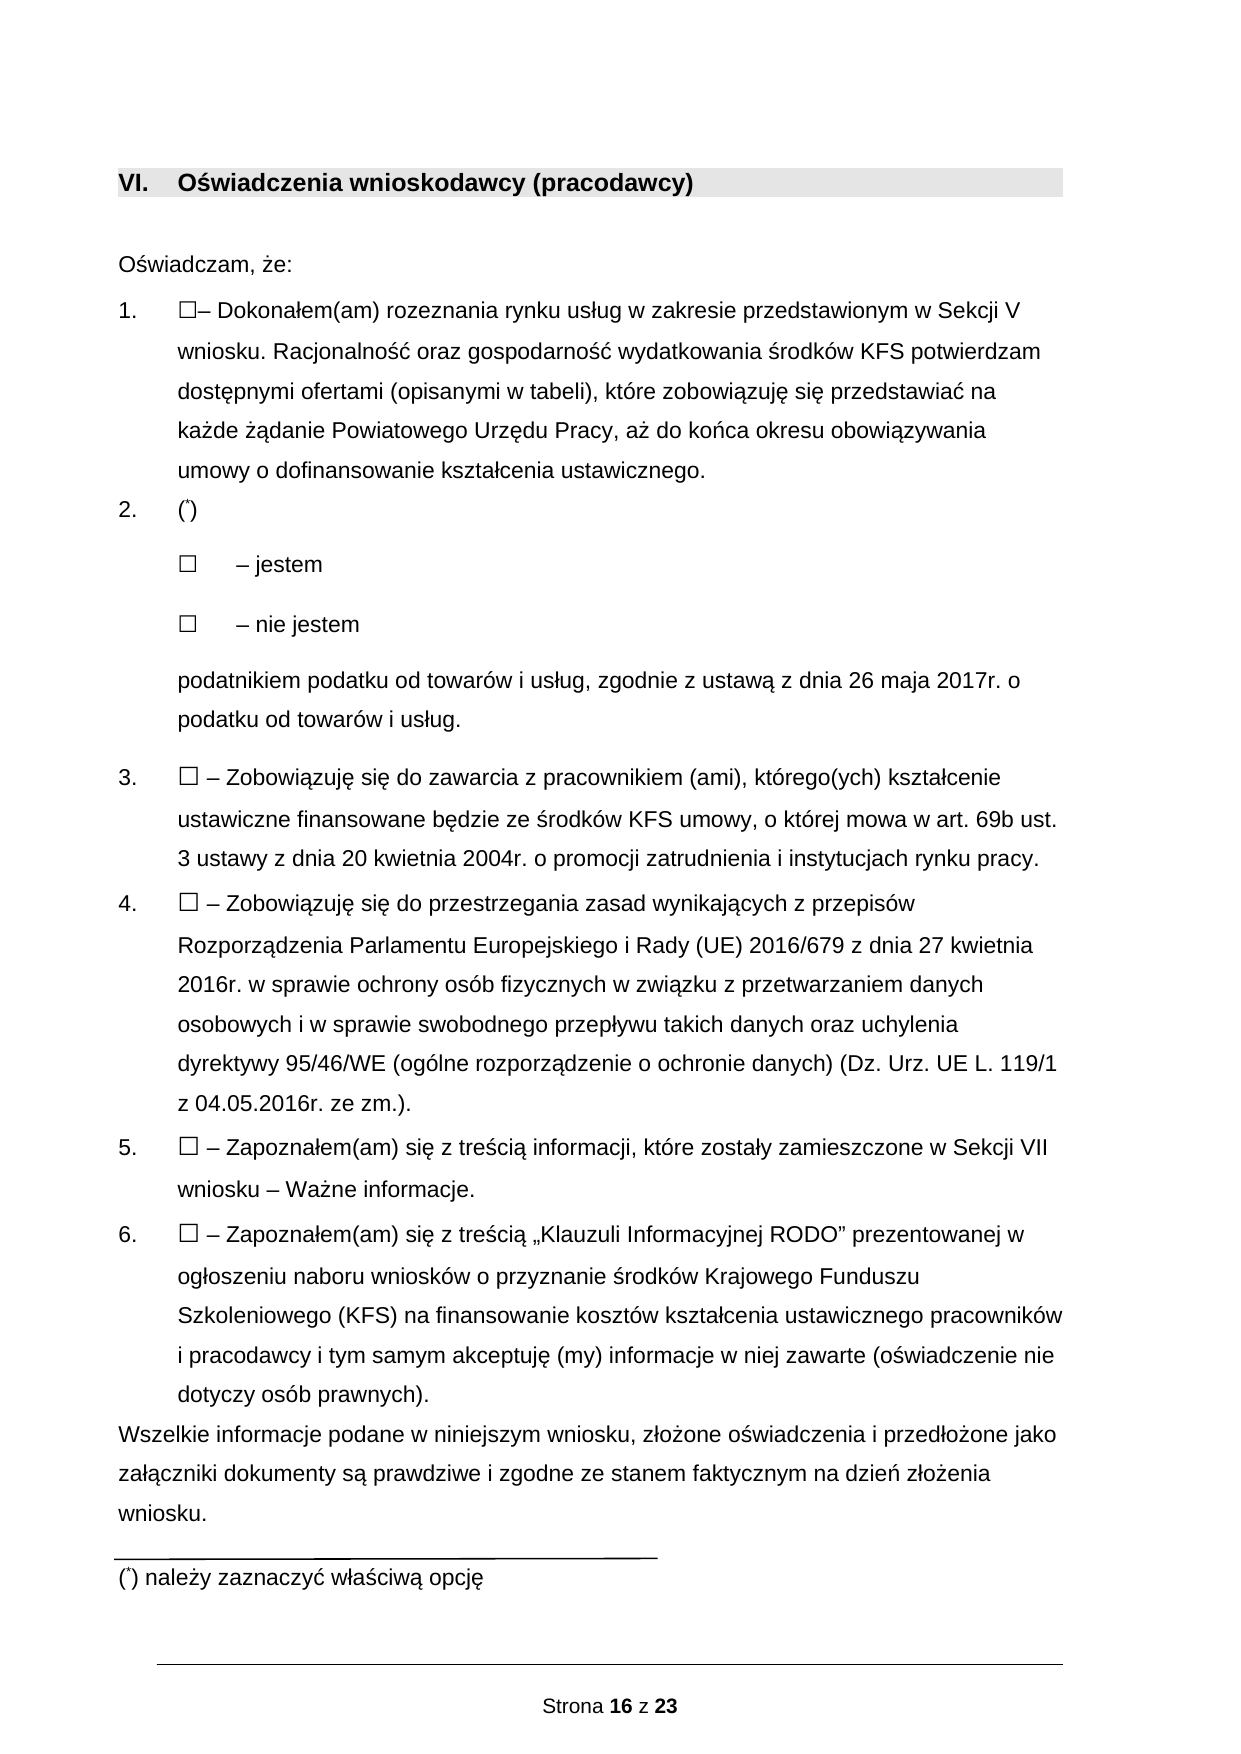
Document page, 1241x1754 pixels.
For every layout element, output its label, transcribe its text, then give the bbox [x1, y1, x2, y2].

text podatnikiem podatku od towarów i usług, zgodnie z ustawą z dnia 26 maja 2017r. o podatku od towarów i usług. [177, 667, 1063, 733]
list (*) [118, 496, 1063, 522]
list Wszelkie informacje podane w niniejszym wniosku, złożone oświadczenia i przedłożone jako załączniki dokumenty są prawdziwe i zgodne ze stanem faktycznym na dzień złożenia wniosku. [118, 1421, 1063, 1526]
text – jestem [177, 548, 1063, 579]
list – Zobowiązuję się do zawarcia z pracownikiem (ami), którego(ych) kształcenie ustawiczne finansowane będzie ze środków KFS umowy, o której mowa w art. 69b ust. 3 ustawy z dnia 20 kwietnia 2004r. o promocji zatrudnienia i instytucjach rynku pracy. [118, 758, 1063, 871]
list – Zobowiązuję się do przestrzegania zasad wynikających z przepisów Rozporządzenia Parlamentu Europejskiego i Rady (UE) 2016/679 z dnia 27 kwietnia 2016r. w sprawie ochrony osób fizycznych w związku z przetwarzaniem danych osobowych i w sprawie swobodnego przepływu takich danych oraz uchylenia dyrektywy 95/46/WE (ogólne rozporządzenie o ochronie danych) (Dz. Urz. UE L. 119/1 z 04.05.2016r. ze zm.). [118, 884, 1063, 1116]
text – nie jestem [177, 607, 1063, 639]
list – Zapoznałem(am) się z treścią „Klauzuli Informacyjnej RODO” prezentowanej w ogłoszeniu naboru wniosków o przyznanie środków Krajowego Funduszu Szkoleniowego (KFS) na finansowanie kosztów kształcenia ustawicznego pracowników i pracodawcy i tym samym akceptuję (my) informacje w niej zawarte (oświadczenie nie dotyczy osób prawnych). [118, 1216, 1063, 1408]
list – Zapoznałem(am) się z treścią informacji, które zostały zamieszczone w Sekcji VII wniosku – Ważne informacje. [118, 1129, 1063, 1203]
text (*) należy zaznaczyć właściwą opcję [118, 1564, 1063, 1591]
list – Dokonałem(am) rozeznania rynku usług w zakresie przedstawionym w Sekcji V wniosku. Racjonalność oraz gospodarność wydatkowania środków KFS potwierdzam dostępnymi ofertami (opisanymi w tabeli), które zobowiązuję się przedstawiać na każde żądanie Powiatowego Urzędu Pracy, aż do końca okresu obowiązywania umowy o dofinansowanie kształcenia ustawicznego. [118, 294, 1063, 483]
text Oświadczam, że: [118, 251, 1063, 277]
subtitle Oświadczenia wnioskodawcy (pracodawcy) [118, 168, 1063, 197]
